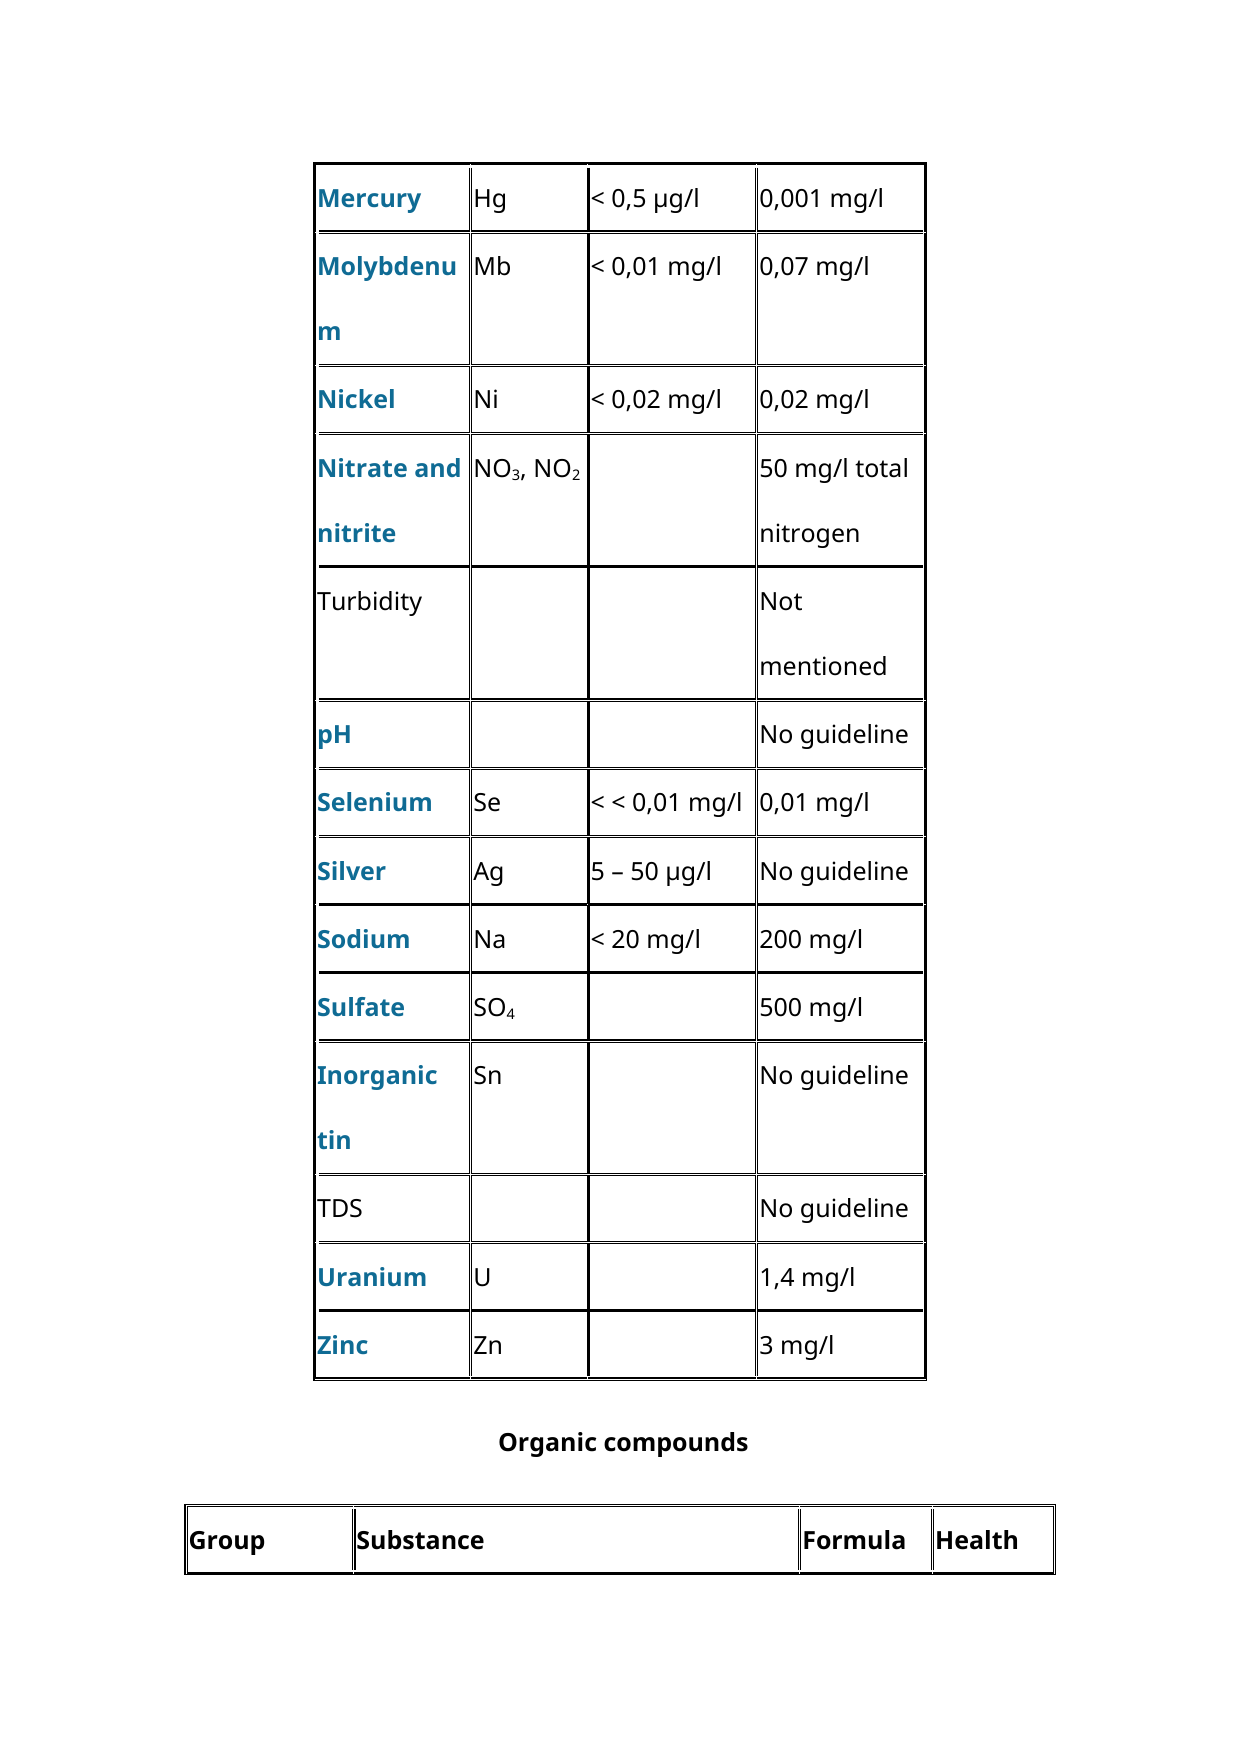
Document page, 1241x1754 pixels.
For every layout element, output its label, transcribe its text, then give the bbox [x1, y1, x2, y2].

table_cell Not mentioned [758, 565, 924, 698]
table_cell [590, 1244, 755, 1309]
table_cell Molybdenum [316, 230, 469, 363]
table_cell Sulfate [316, 971, 469, 1039]
table_cell Zn [471, 1312, 588, 1377]
table_cell 0,07 mg/l [758, 230, 925, 363]
table_cell [590, 568, 755, 698]
table_header Group [186, 1505, 354, 1572]
table_cell < 0,5 μg/l [588, 165, 757, 230]
table_cell < 0,01 mg/l [590, 234, 755, 363]
table_cell Na [472, 906, 587, 971]
table_cell NO3, NO2 [472, 435, 587, 565]
table_cell Inorganic tin [316, 1039, 469, 1172]
table_header Formula [800, 1507, 933, 1572]
text Organic compounds [187, 1409, 1053, 1474]
table_cell No guideline [758, 835, 925, 903]
table_cell U [472, 1244, 587, 1309]
table_cell Selenium [316, 766, 469, 834]
table_cell 500 mg/l [758, 971, 924, 1039]
table_cell Ag [472, 838, 587, 903]
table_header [933, 1507, 1053, 1572]
table_cell [590, 435, 755, 565]
table_cell No guideline [758, 698, 925, 766]
table_cell 5 – 50 μg/l [590, 838, 755, 903]
table_cell Sn [472, 1043, 587, 1172]
table_cell [472, 702, 587, 766]
table_cell TDS [316, 1173, 469, 1241]
table_cell < < 0,01 mg/l [590, 770, 755, 834]
table_cell [590, 974, 755, 1039]
table_cell [472, 1176, 587, 1241]
table_cell SO4 [472, 974, 587, 1039]
table_cell Sodium [315, 903, 469, 971]
table_header Substance [354, 1507, 800, 1572]
table_cell 200 mg/l [758, 903, 926, 971]
table_cell < 20 mg/l [590, 906, 755, 971]
table_cell 0,02 mg/l [758, 364, 925, 432]
table_cell Uranium [315, 1241, 471, 1309]
table_cell Mercury [316, 165, 471, 230]
table_cell Zinc [316, 1309, 471, 1377]
table_cell [472, 568, 587, 698]
table_cell 0,01 mg/l [758, 766, 925, 834]
table_cell Turbidity [316, 565, 469, 698]
table_cell 50 mg/l total nitrogen [757, 432, 926, 565]
table_cell < 0,02 mg/l [590, 367, 755, 432]
table_cell 3 mg/l [757, 1309, 924, 1377]
table_cell No guideline [758, 1039, 925, 1172]
table_cell [590, 1176, 755, 1241]
table_cell No guideline [758, 1173, 925, 1241]
table_cell [590, 702, 755, 766]
table_cell Mb [472, 234, 587, 363]
table_cell pH [316, 698, 469, 766]
table_cell Ni [472, 367, 587, 432]
table_cell [590, 1043, 755, 1172]
table_cell Se [472, 770, 587, 834]
table_cell Nickel [316, 364, 469, 432]
table_cell Silver [316, 835, 469, 903]
table_cell 0,001 mg/l [757, 165, 924, 230]
table_cell [588, 1312, 757, 1377]
table_cell Hg [471, 164, 588, 230]
table_cell Nitrate and nitrite [315, 432, 471, 565]
table_cell 1,4 mg/l [757, 1241, 926, 1309]
